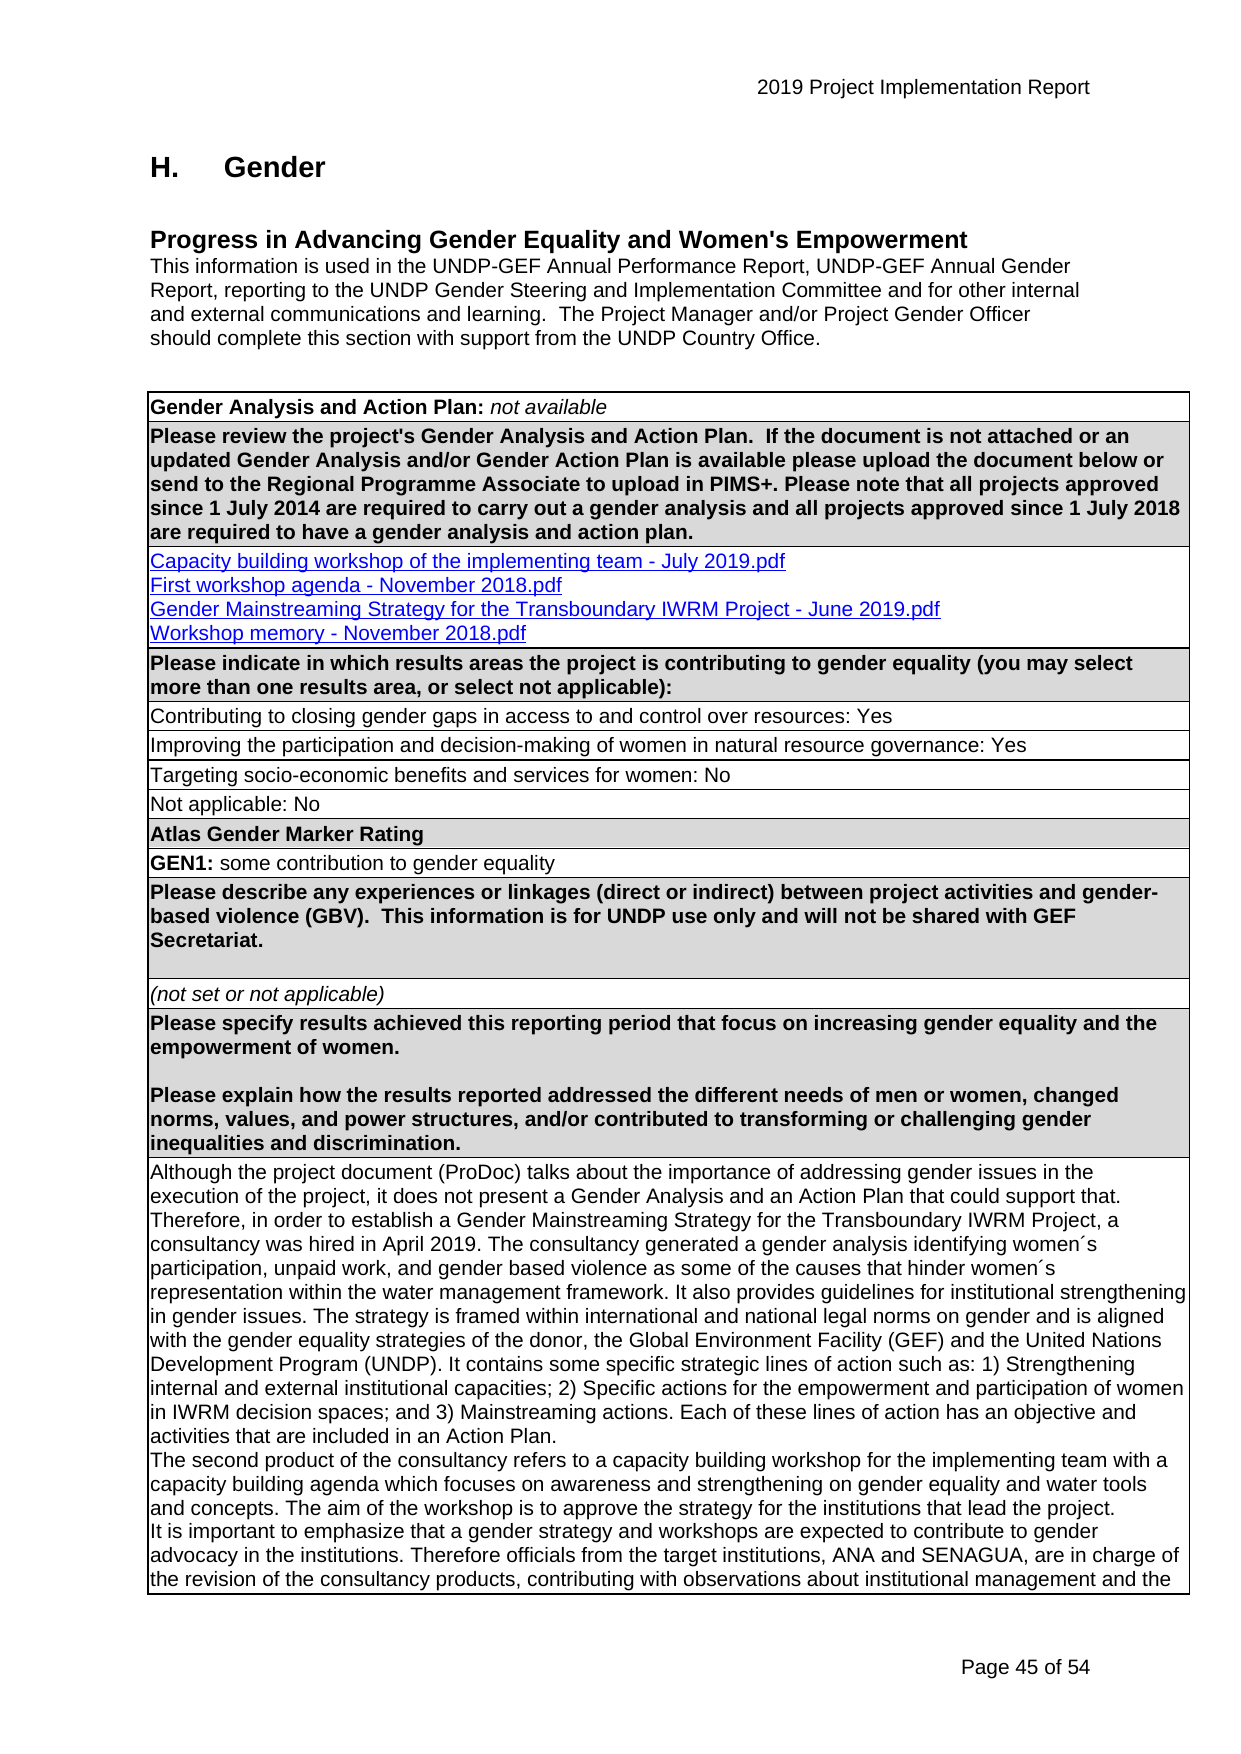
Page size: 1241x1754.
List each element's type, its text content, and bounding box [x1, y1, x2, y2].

table_cell Capacity building workshop of the implementing team - July 2019.pdf First workshop agenda - November 2018.pdf Gender Mainstreaming Strategy for the Transboundary IWRM Project - June 2019.pdf Workshop memory - November 2018.pdf [149, 547, 1189, 647]
table_cell Not applicable: No [149, 790, 1189, 818]
table_header Please specify results achieved this reporting period that focus on increasing gender equality and the empowerment of women. Please explain how the results reported addressed the different needs of men or women, changed norms, values, and power structures, and/or contributed to transforming or challenging gender inequalities and discrimination. [149, 1009, 1189, 1157]
table_header Please indicate in which results areas the project is contributing to gender equality (you may select more than one results area, or select not applicable): [149, 649, 1189, 701]
table_cell Targeting socio-economic benefits and services for women: No [149, 761, 1189, 789]
table_header Atlas Gender Marker Rating [149, 819, 1189, 847]
table_cell Please review the project's Gender Analysis and Action Plan. If the document is not attached or an updated Gender Analysis and/or Gender Action Plan is available please upload the document below or send to the Regional Programme Associate to upload in PIMS+. Please note that all projects approved since 1 July 2014 are required to carry out a gender analysis and all projects approved since 1 July 2018 are required to have a gender analysis and action plan. [149, 422, 1189, 546]
table_cell (not set or not applicable) [149, 979, 1189, 1007]
text This information is used in the UNDP-GEF Annual Performance Report, UNDP-GEF Annual Gender Report, reporting to the UNDP Gender Steering and Implementation Committee and for other internal and external communications and learning. The Project Manager and/or Project Gender Officer should complete this section with support from the UNDP Country Office. [150, 254, 1090, 350]
table_cell Contributing to closing gender gaps in access to and control over resources: Yes [149, 702, 1189, 730]
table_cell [149, 1158, 1189, 1593]
text Progress in Advancing Gender Equality and Women's Empowerment [150, 225, 1090, 254]
table_cell GEN1: some contribution to gender equality [149, 849, 1189, 877]
table_header Gender Analysis and Action Plan: not available [149, 393, 1189, 421]
subtitle Gender [150, 150, 1090, 183]
table_header Please describe any experiences or linkages (direct or indirect) between project activities and gender-based violence (GBV). This information is for UNDP use only and will not be shared with GEF Secretariat. [149, 878, 1189, 978]
table_cell Improving the participation and decision-making of women in natural resource governance: Yes [149, 731, 1189, 759]
